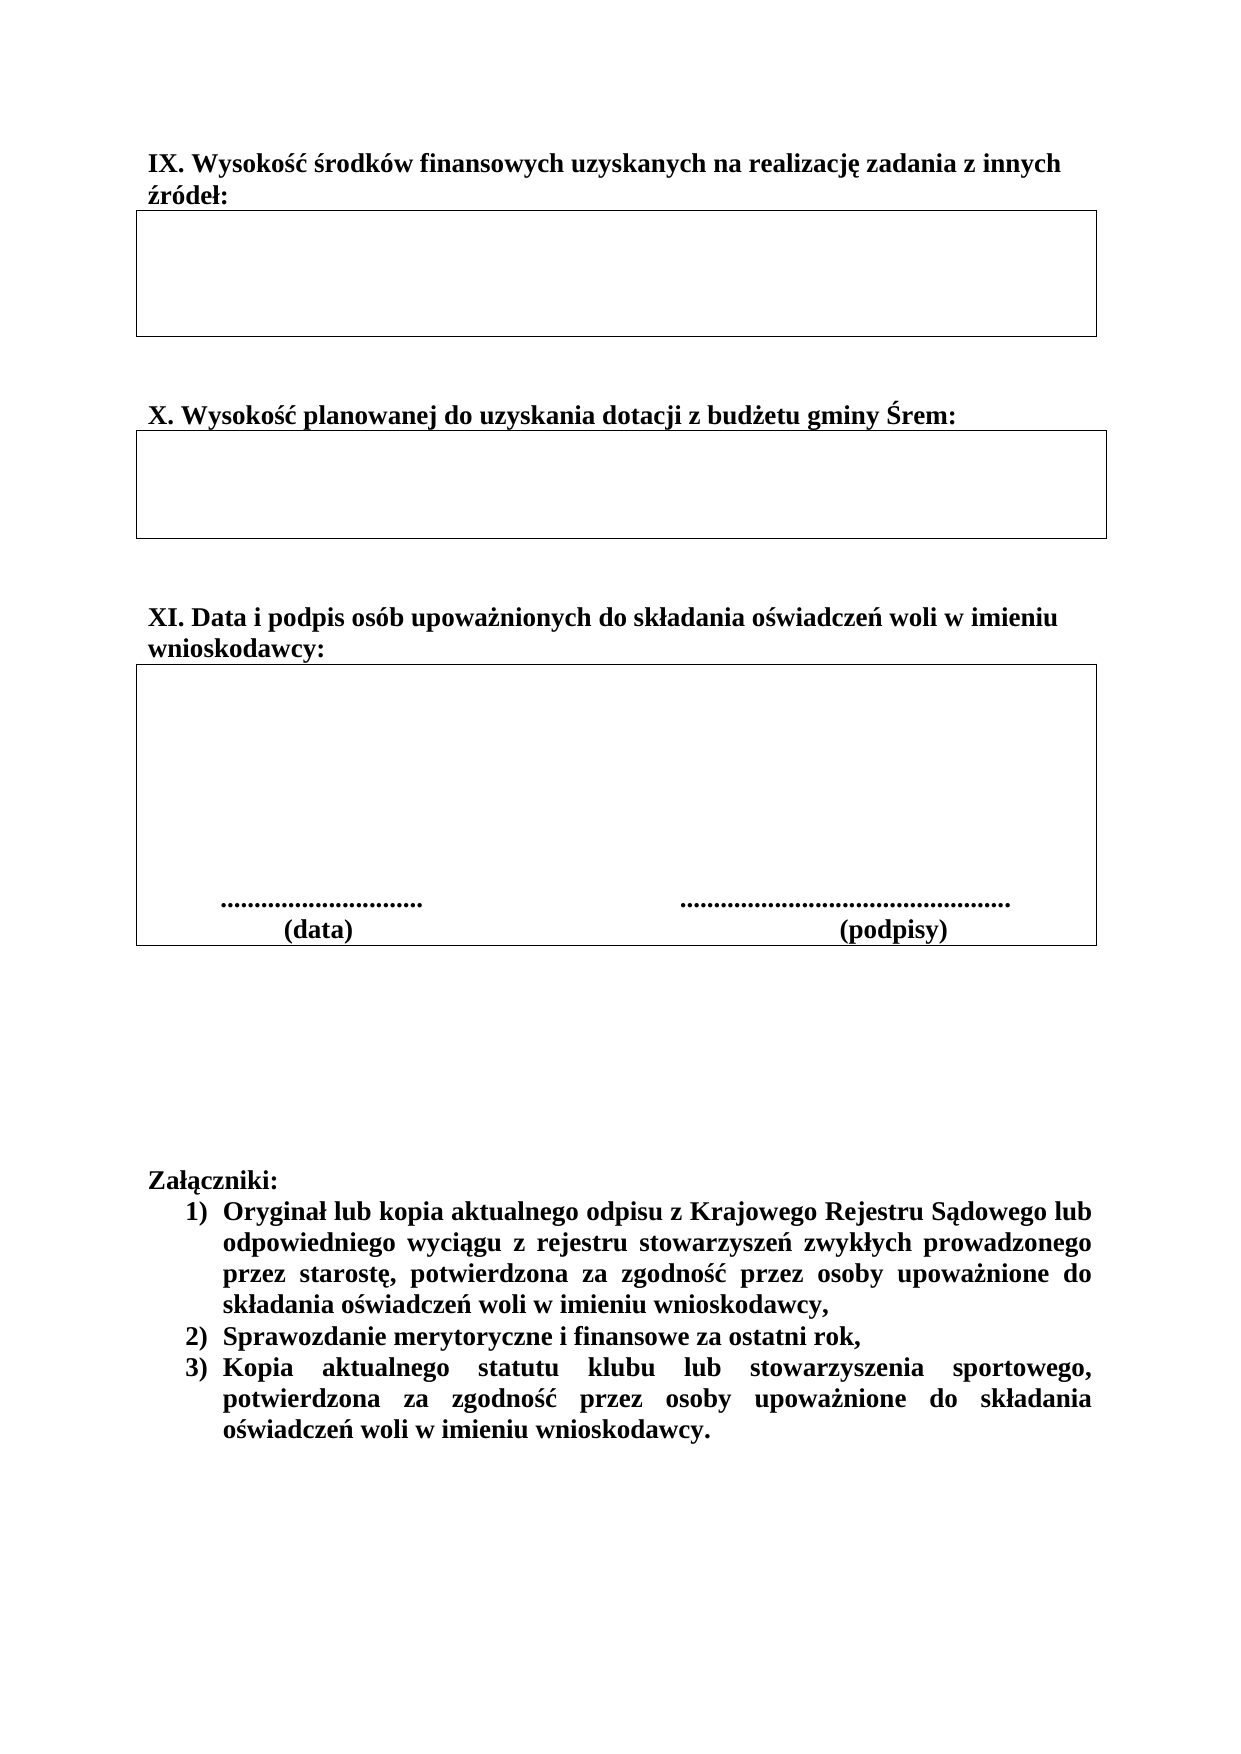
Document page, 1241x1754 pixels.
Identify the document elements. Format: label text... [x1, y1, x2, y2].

list Sprawozdanie merytoryczne i finansowe za ostatni rok, [185, 1319, 1093, 1351]
list Kopia aktualnego statutu klubu lub stowarzyszenia sportowego, potwierdzona za zgodność przez osoby upoważnione do składania oświadczeń woli w imieniu wnioskodawcy. [185, 1351, 1093, 1444]
table_header .............................. ................................................. (data) (podpisy) [137, 665, 1096, 945]
text Załączniki: [148, 1164, 1093, 1195]
table_header [137, 211, 1096, 336]
text XI. Data i podpis osób upoważnionych do składania oświadczeń woli w imieniu wnioskodawcy: [148, 601, 1093, 663]
list Oryginał lub kopia aktualnego odpisu z Krajowego Rejestru Sądowego lub odpowiedniego wyciągu z rejestru stowarzyszeń zwykłych prowadzonego przez starostę, potwierdzona za zgodność przez osoby upoważnione do składania oświadczeń woli w imieniu wnioskodawcy, [185, 1195, 1093, 1319]
text IX. Wysokość środków finansowych uzyskanych na realizację zadania z innych źródeł: [148, 148, 1093, 210]
text X. Wysokość planowanej do uzyskania dotacji z budżetu gminy Śrem: [148, 399, 1093, 430]
table_header [137, 431, 1106, 538]
